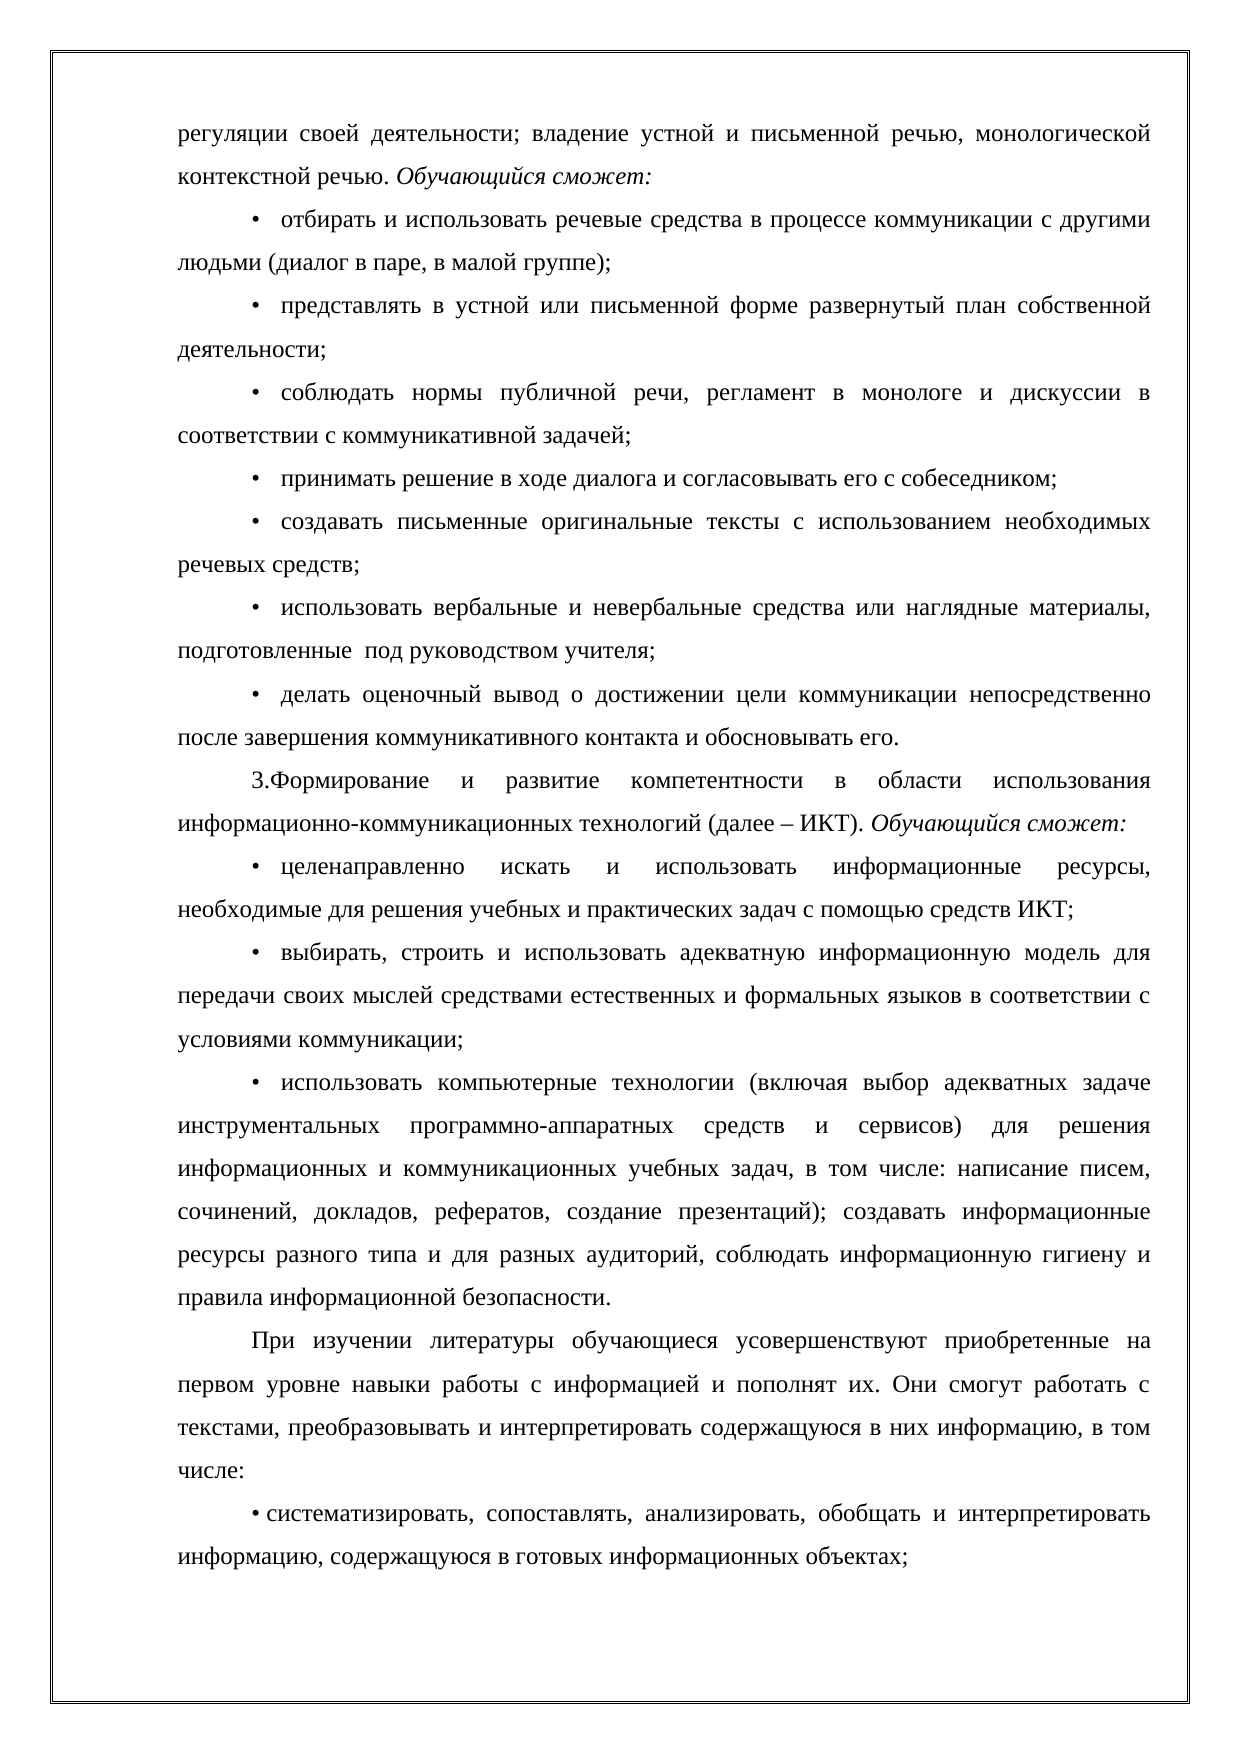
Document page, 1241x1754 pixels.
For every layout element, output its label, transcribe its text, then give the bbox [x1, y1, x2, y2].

list использовать вербальные и невербальные средства или наглядные материалы, подготовленные под руководством учителя; [177, 592, 1152, 664]
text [177, 118, 1152, 190]
text 3.Формирование и развитие компетентности в области использования информационно-коммуникационных технологий (далее – ИКТ). Обучающийся сможет: [177, 765, 1152, 837]
list представлять в устной или письменной форме развернутый план собственной деятельности; [177, 291, 1152, 362]
text При изучении литературы обучающиеся усовершенствуют приобретенные на первом уровне навыки работы с информацией и пополнят их. Они смогут работать с текстами, преобразовывать и интерпретировать содержащуюся в них информацию, в том числе: [177, 1326, 1152, 1484]
list целенаправленно искать и использовать информационные ресурсы, необходимые для решения учебных и практических задач с помощью средств ИКТ; [177, 851, 1152, 923]
list соблюдать нормы публичной речи, регламент в монологе и дискуссии в соответствии с коммуникативной задачей; [177, 377, 1152, 449]
list делать оценочный вывод о достижении цели коммуникации непосредственно после завершения коммуникативного контакта и обосновывать его. [177, 679, 1152, 751]
list отбирать и использовать речевые средства в процессе коммуникации с другими людьми (диалог в паре, в малой группе); [177, 204, 1152, 276]
list принимать решение в ходе диалога и согласовывать его с собеседником; [177, 463, 1152, 492]
list выбирать, строить и использовать адекватную информационную модель для передачи своих мыслей средствами естественных и формальных языков в соответствии с условиями коммуникации; [177, 937, 1152, 1052]
list использовать компьютерные технологии (включая выбор адекватных задаче инструментальных программно-аппаратных средств и сервисов) для решения информационных и коммуникационных учебных задач, в том числе: написание писем, сочинений, докладов, рефератов, создание презентаций); создавать информационные ресурсы разного типа и для разных аудиторий, соблюдать информационную гигиену и правила информационной безопасности. [177, 1067, 1152, 1311]
text • систематизировать, сопоставлять, анализировать, обобщать и интерпретировать информацию, содержащуюся в готовых информационных объектах; [177, 1498, 1152, 1570]
list создавать письменные оригинальные тексты с использованием необходимых речевых средств; [177, 506, 1152, 578]
